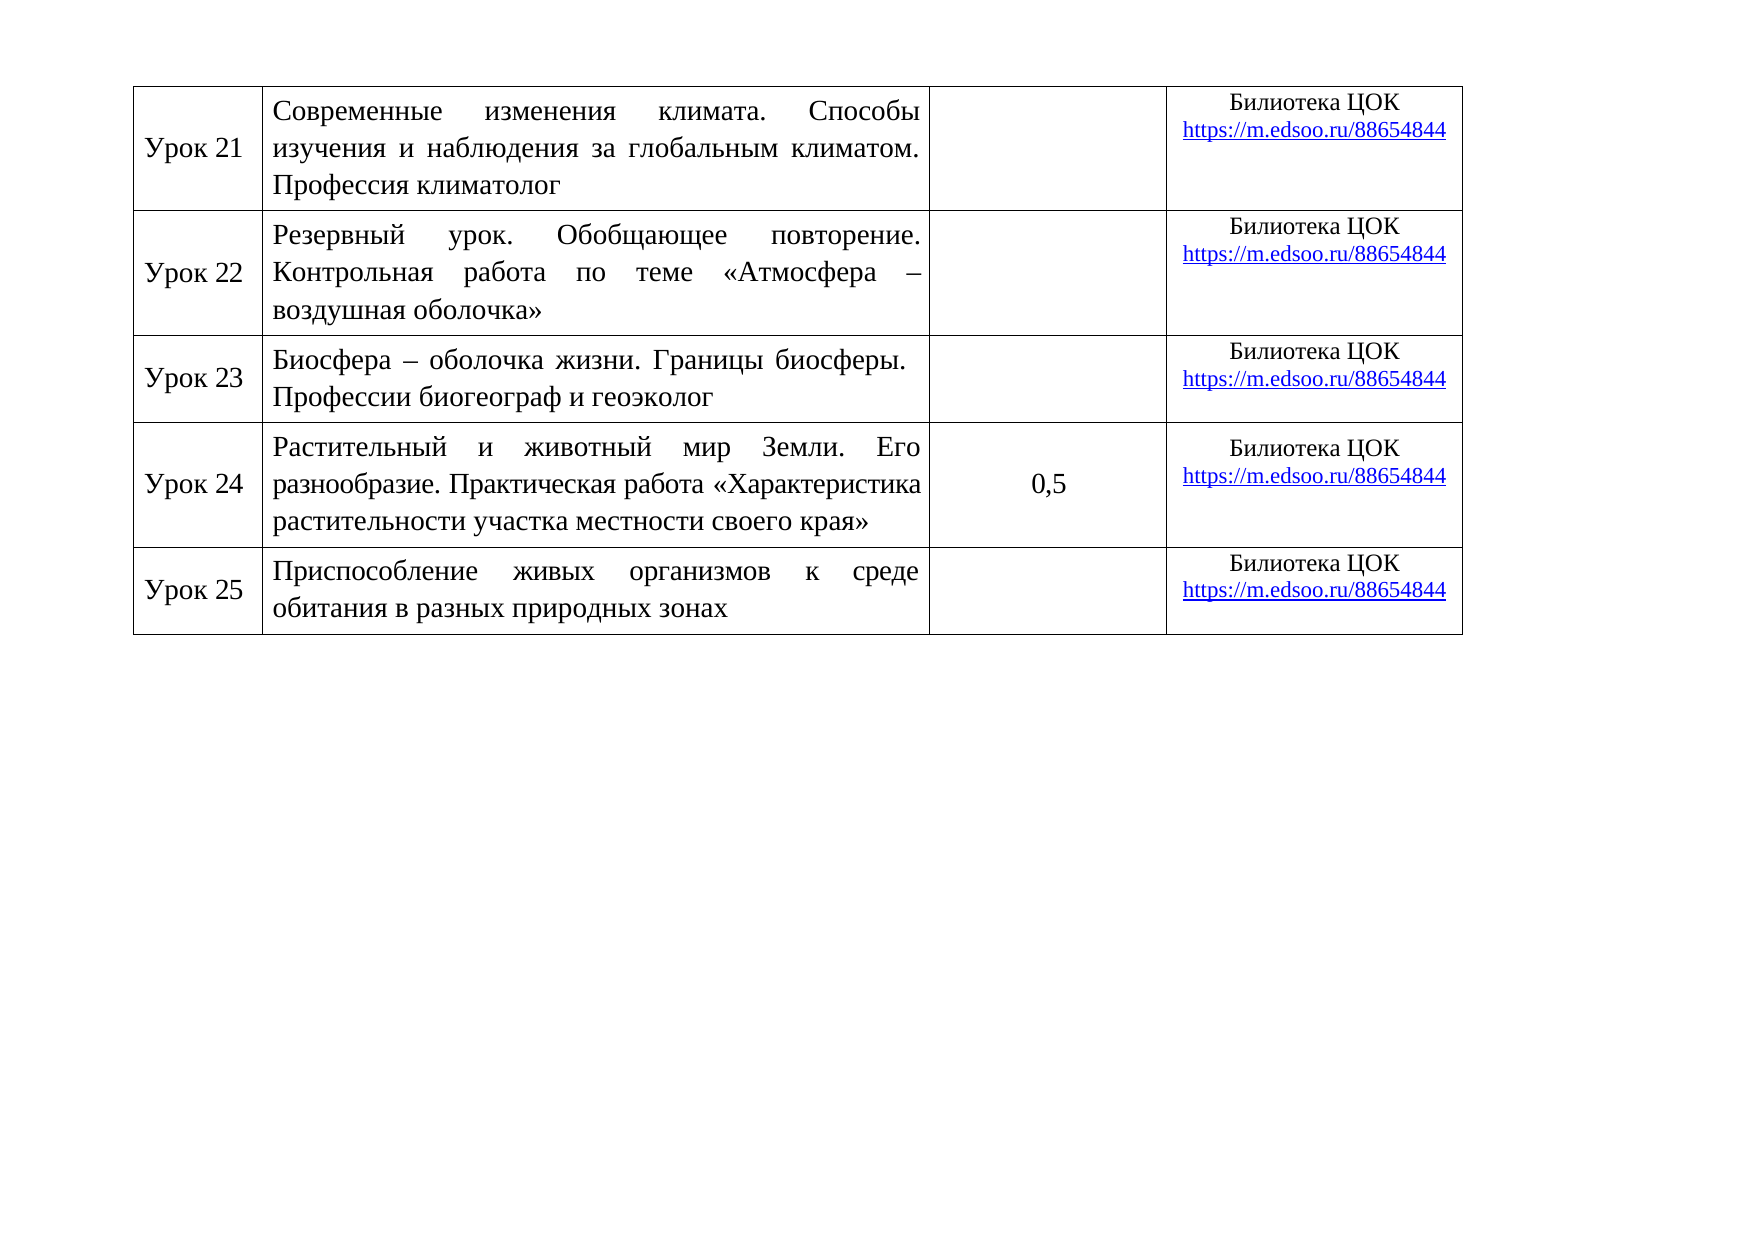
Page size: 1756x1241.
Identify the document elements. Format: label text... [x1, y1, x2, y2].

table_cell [1167, 87, 1462, 210]
table_cell Современные изменения климата. Способы изучения и наблюдения за глобальным климатом. Профессия климатолог [263, 87, 929, 210]
table_cell Урок 25 [134, 548, 262, 634]
table_cell Урок 22 [134, 211, 262, 335]
table_cell Билиотека ЦОК https://m.edsoo.ru/88654844 [1167, 548, 1462, 634]
table_cell Резервный урок. Обобщающее повторение. Контрольная работа по теме «Атмосфера – воздушная оболочка» [263, 211, 929, 335]
table_cell Билиотека ЦОК https://m.edsoo.ru/88654844 [1167, 336, 1462, 422]
table_cell Урок 24 [134, 423, 262, 547]
table_cell [930, 211, 1166, 335]
table_cell 0,5 [930, 423, 1166, 547]
table_cell Приспособление живых организмов к среде обитания в разных природных зонах [263, 548, 929, 634]
table_cell [930, 87, 1166, 210]
table_cell [930, 548, 1166, 634]
table_cell Билиотека ЦОК https://m.edsoo.ru/88654844 [1167, 423, 1462, 547]
table_cell [930, 336, 1166, 422]
table_cell Урок 23 [134, 336, 262, 422]
table_cell Урок 21 [134, 87, 262, 210]
table_cell Биосфера – оболочка жизни. Границы биосферы. Профессии биогеограф и геоэколог [263, 336, 929, 422]
table_cell Билиотека ЦОК https://m.edsoo.ru/88654844 [1167, 211, 1462, 335]
table_cell Растительный и животный мир Земли. Его разнообразие. Практическая работа «Характеристика растительности участка местности своего края» [263, 423, 929, 547]
